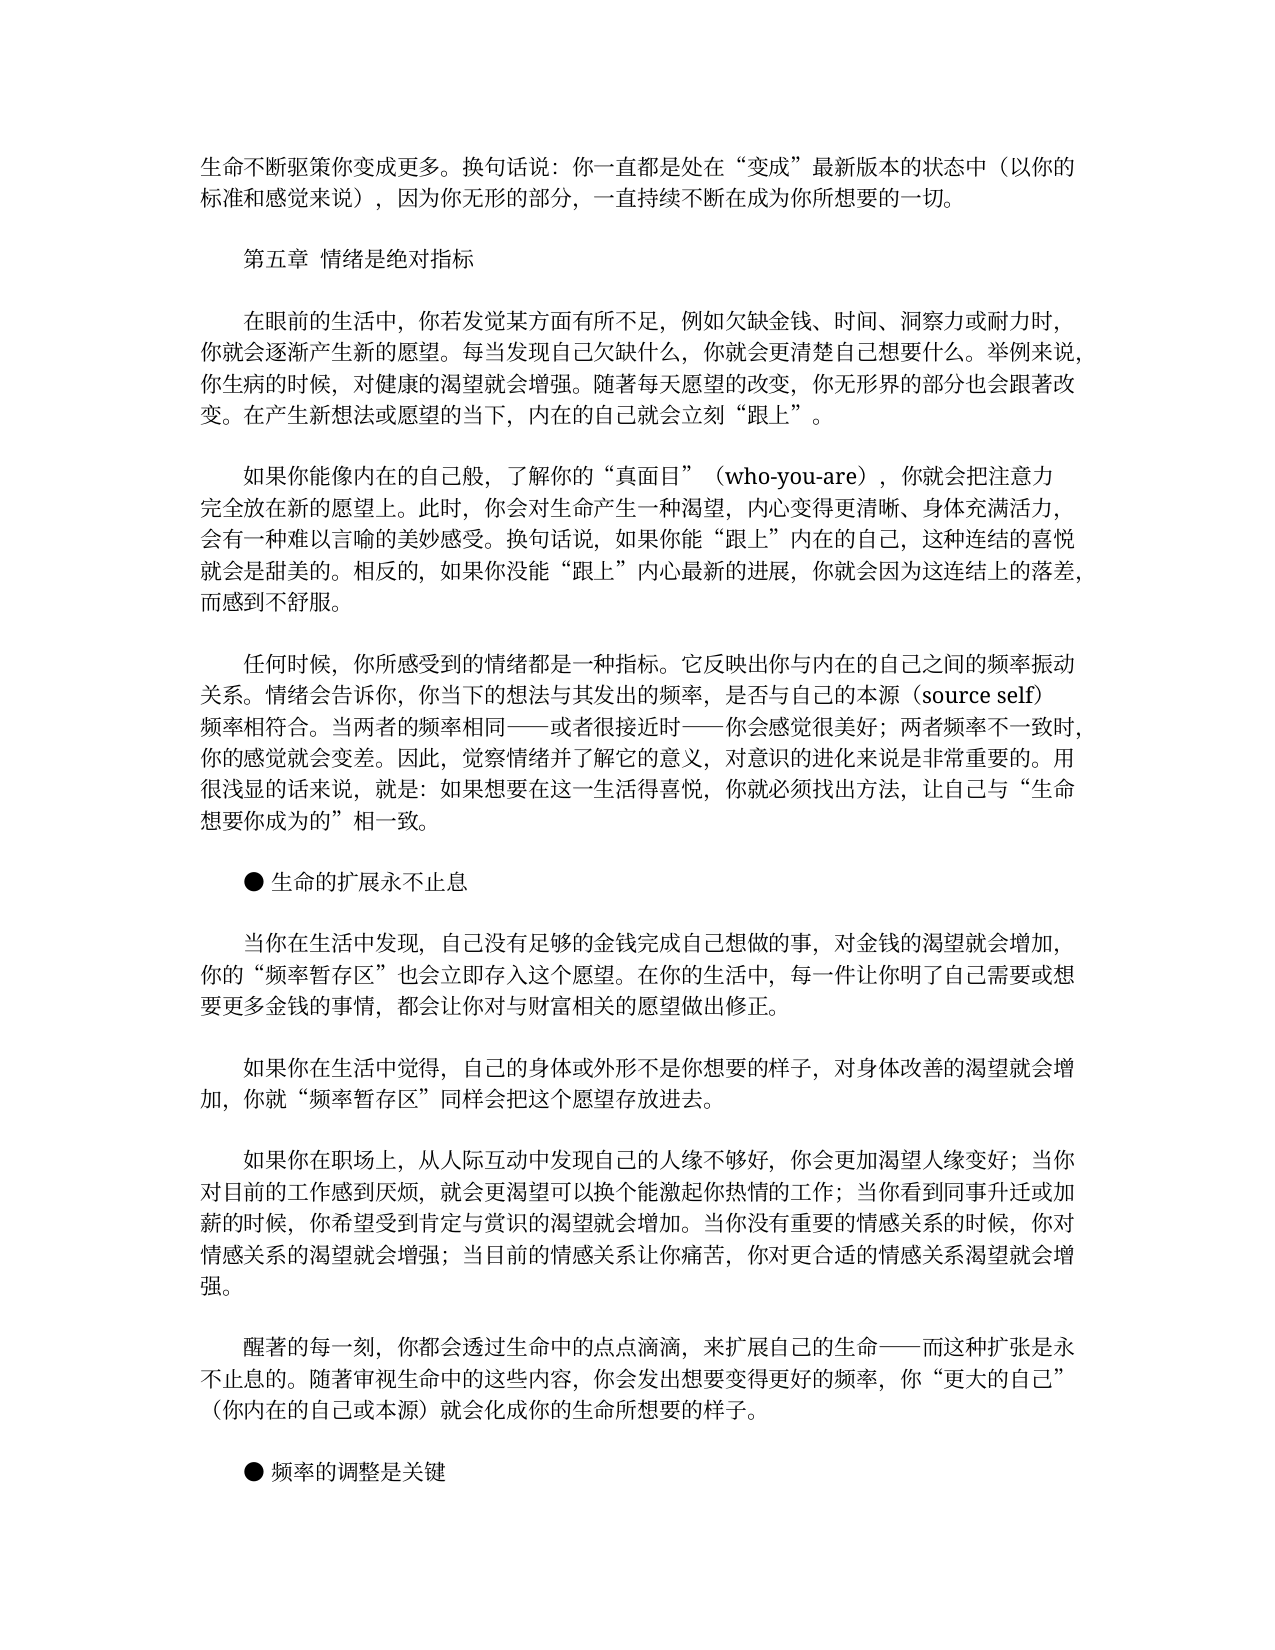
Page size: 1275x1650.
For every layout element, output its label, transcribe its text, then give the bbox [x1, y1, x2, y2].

text 在眼前的生活中，你若发觉某方面有所不足，例如欠缺金钱、时间、洞察力或耐力时，你就会逐渐产生新的愿望。每当发现自己欠缺什么，你就会更清楚自己想要什么。举例来说，你生病的时候，对健康的渴望就会增强。随著每天愿望的改变，你无形界的部分也会跟著改变。在产生新想法或愿望的当下，内在的自己就会立刻“跟上”。 [200, 304, 1075, 430]
text 如果你在职场上，从人际互动中发现自己的人缘不够好，你会更加渴望人缘变好；当你对目前的工作感到厌烦，就会更渴望可以换个能激起你热情的工作；当你看到同事升迁或加薪的时候，你希望受到肯定与赏识的渴望就会增加。当你没有重要的情感关系的时候，你对情感关系的渴望就会增强；当目前的情感关系让你痛苦，你对更合适的情感关系渴望就会增强。 [200, 1143, 1075, 1301]
text ● 生命的扩展永不止息 [200, 865, 1075, 897]
text 任何时候，你所感受到的情绪都是一种指标。它反映出你与内在的自己之间的频率振动关系。情绪会告诉你，你当下的想法与其发出的频率，是否与自己的本源（source self）频率相符合。当两者的频率相同——或者很接近时——你会感觉很美好；两者频率不一致时，你的感觉就会变差。因此，觉察情绪并了解它的意义，对意识的进化来说是非常重要的。用很浅显的话来说，就是：如果想要在这一生活得喜悦，你就必须找出方法，让自己与“生命想要你成为的”相一致。 [200, 647, 1075, 836]
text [200, 150, 1075, 213]
text 第五章 情绪是绝对指标 [200, 243, 1075, 274]
text 醒著的每一刻，你都会透过生命中的点点滴滴，来扩展自己的生命——而这种扩张是永不止息的。随著审视生命中的这些内容，你会发出想要变得更好的频率，你“更大的自己”（你内在的自己或本源）就会化成你的生命所想要的样子。 [200, 1331, 1075, 1425]
text 当你在生活中发现，自己没有足够的金钱完成自己想做的事，对金钱的渴望就会增加，你的“频率暂存区”也会立即存入这个愿望。在你的生活中，每一件让你明了自己需要或想要更多金钱的事情，都会让你对与财富相关的愿望做出修正。 [200, 927, 1075, 1021]
text 如果你在生活中觉得，自己的身体或外形不是你想要的样子，对身体改善的渴望就会增加，你就“频率暂存区”同样会把这个愿望存放进去。 [200, 1051, 1075, 1114]
text 如果你能像内在的自己般，了解你的“真面目”（who-you-are），你就会把注意力完全放在新的愿望上。此时，你会对生命产生一种渴望，内心变得更清晰、身体充满活力，会有一种难以言喻的美妙感受。换句话说，如果你能“跟上”内在的自己，这种连结的喜悦就会是甜美的。相反的，如果你没能“跟上”内心最新的进展，你就会因为这连结上的落差，而感到不舒服。 [200, 459, 1075, 617]
text ● 频率的调整是关键 [200, 1455, 1075, 1486]
